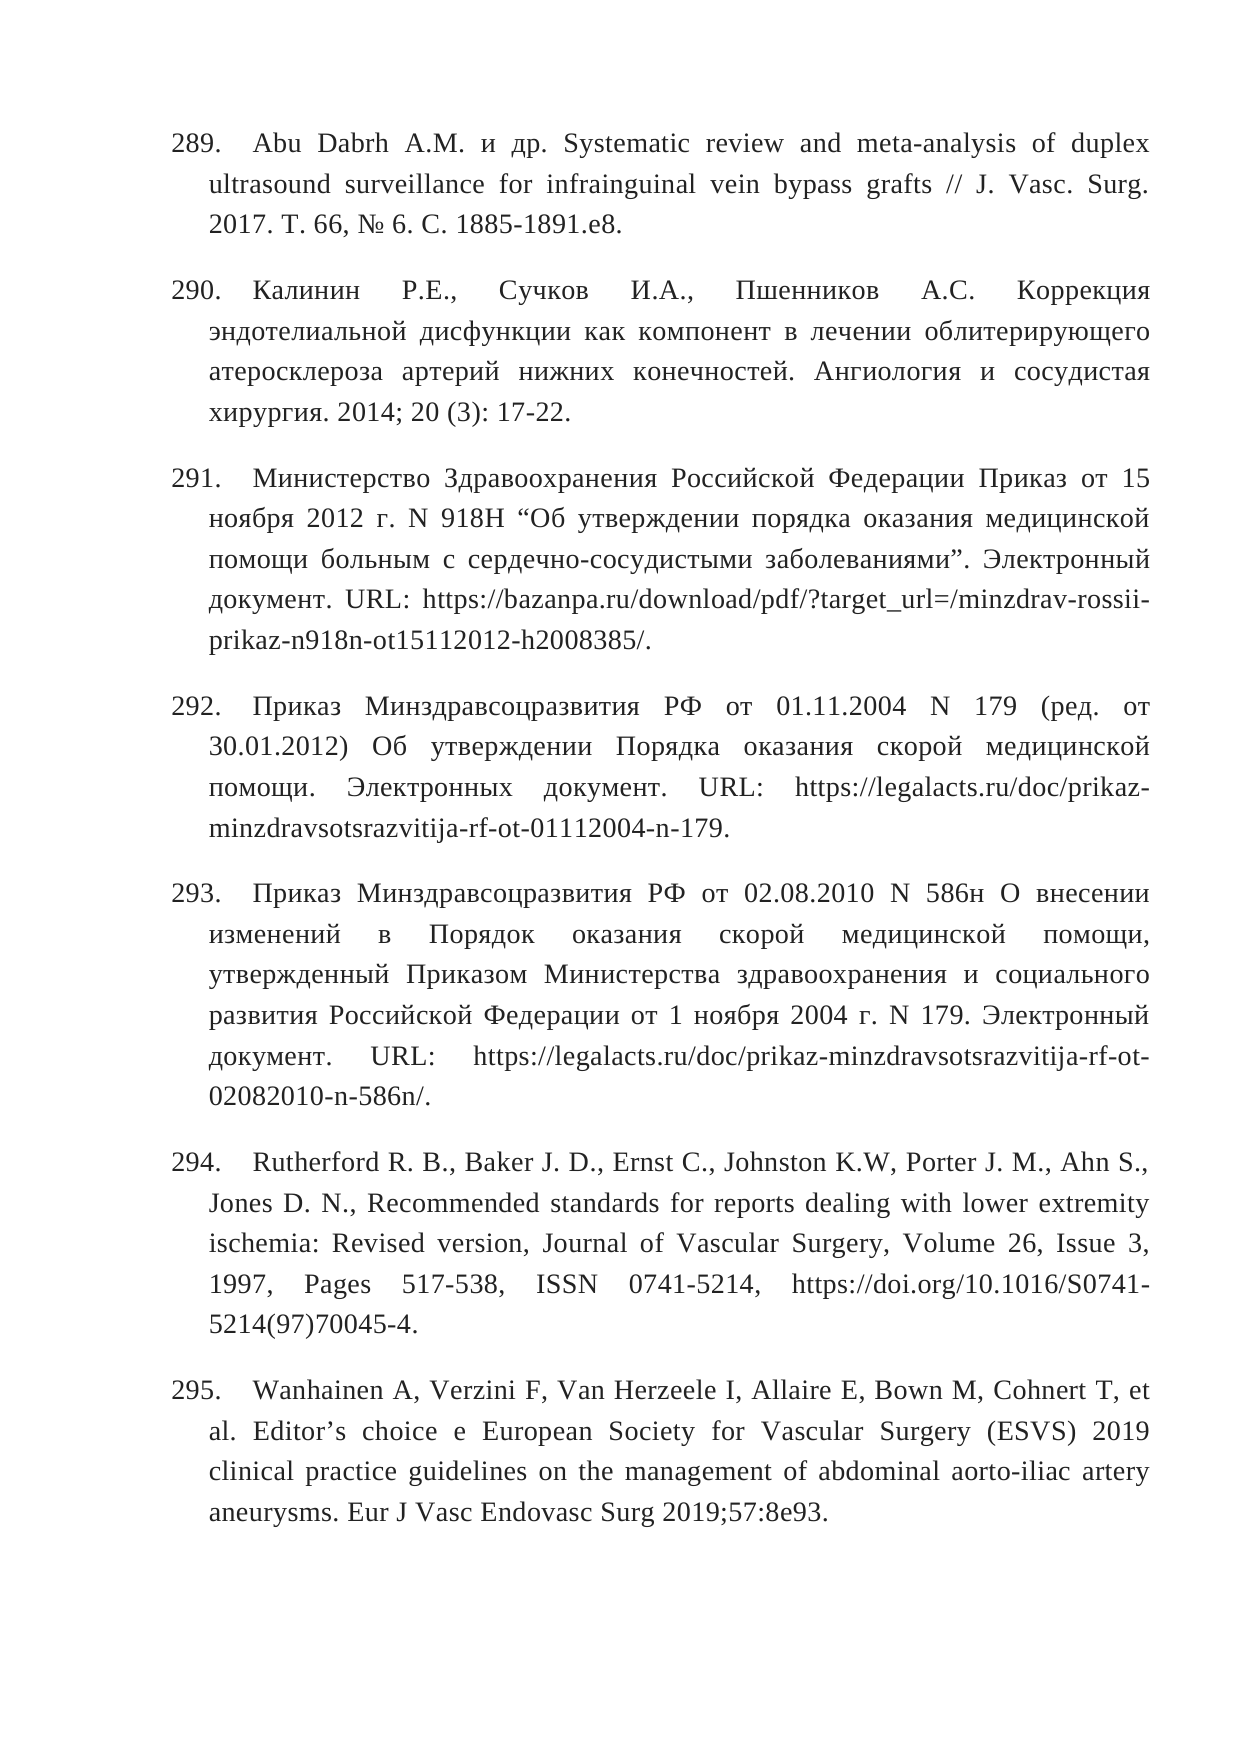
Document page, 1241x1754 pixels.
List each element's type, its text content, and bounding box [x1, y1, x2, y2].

list Калинин Р.Е., Сучков И.А., Пшенников А.С. Коррекция эндотелиальной дисфункции как компонент в лечении облитерирующего атеросклероза артерий нижних конечностей. Ангиология и сосудистая хирургия. 2014; 20 (3): 17-22. [171, 265, 1152, 427]
list Abu Dabrh A.M. и др. Systematic review and meta-analysis of duplex ultrasound surveillance for infrainguinal vein bypass grafts // J. Vasc. Surg. 2017. Т. 66, № 6. С. 1885-1891.e8. [171, 118, 1152, 240]
list Приказ Минздравсоцразвития РФ от 02.08.2010 N 586н О внесении изменений в Порядок оказания скорой медицинской помощи, утвержденный Приказом Министерства здравоохранения и социального развития Российской Федерации от 1 ноября 2004 г. N 179. Электронный документ. URL: https://legalacts.ru/doc/prikaz-minzdravsotsrazvitija-rf-ot-02082010-n-586n/. [171, 868, 1152, 1112]
list Rutherford R. B., Baker J. D., Ernst C., Johnston K.W, Porter J. M., Ahn S., Jones D. N., Recommended standards for reports dealing with lower extremity ischemia: Revised version, Journal of Vascular Surgery, Volume 26, Issue 3, 1997, Pages 517-538, ISSN 0741-5214, https://doi.org/10.1016/S0741-5214(97)70045-4. [171, 1137, 1152, 1340]
list Министерство Здравоохранения Российской Федерации Приказ от 15 ноября 2012 г. N 918Н “Об утверждении порядка оказания медицинской помощи больным с сердечно-сосудистыми заболеваниями”. Электронный документ. URL: https://bazanpa.ru/download/pdf/?target_url=/minzdrav-rossii-prikaz-n918n-ot15112012-h2008385/. [171, 452, 1152, 656]
list Приказ Минздравсоцразвития РФ от 01.11.2004 N 179 (ред. от 30.01.2012) Об утверждении Порядка оказания скорой медицинской помощи. Электронных документ. URL: https://legalacts.ru/doc/prikaz-minzdravsotsrazvitija-rf-ot-01112004-n-179. [171, 681, 1152, 843]
list Wanhainen A, Verzini F, Van Herzeele I, Allaire E, Bown M, Cohnert T, et al. Editor’s choice e European Society for Vascular Surgery (ESVS) 2019 clinical practice guidelines on the management of abdominal aorto-iliac artery aneurysms. Eur J Vasc Endovasc Surg 2019;57:8e93. [171, 1365, 1152, 1527]
